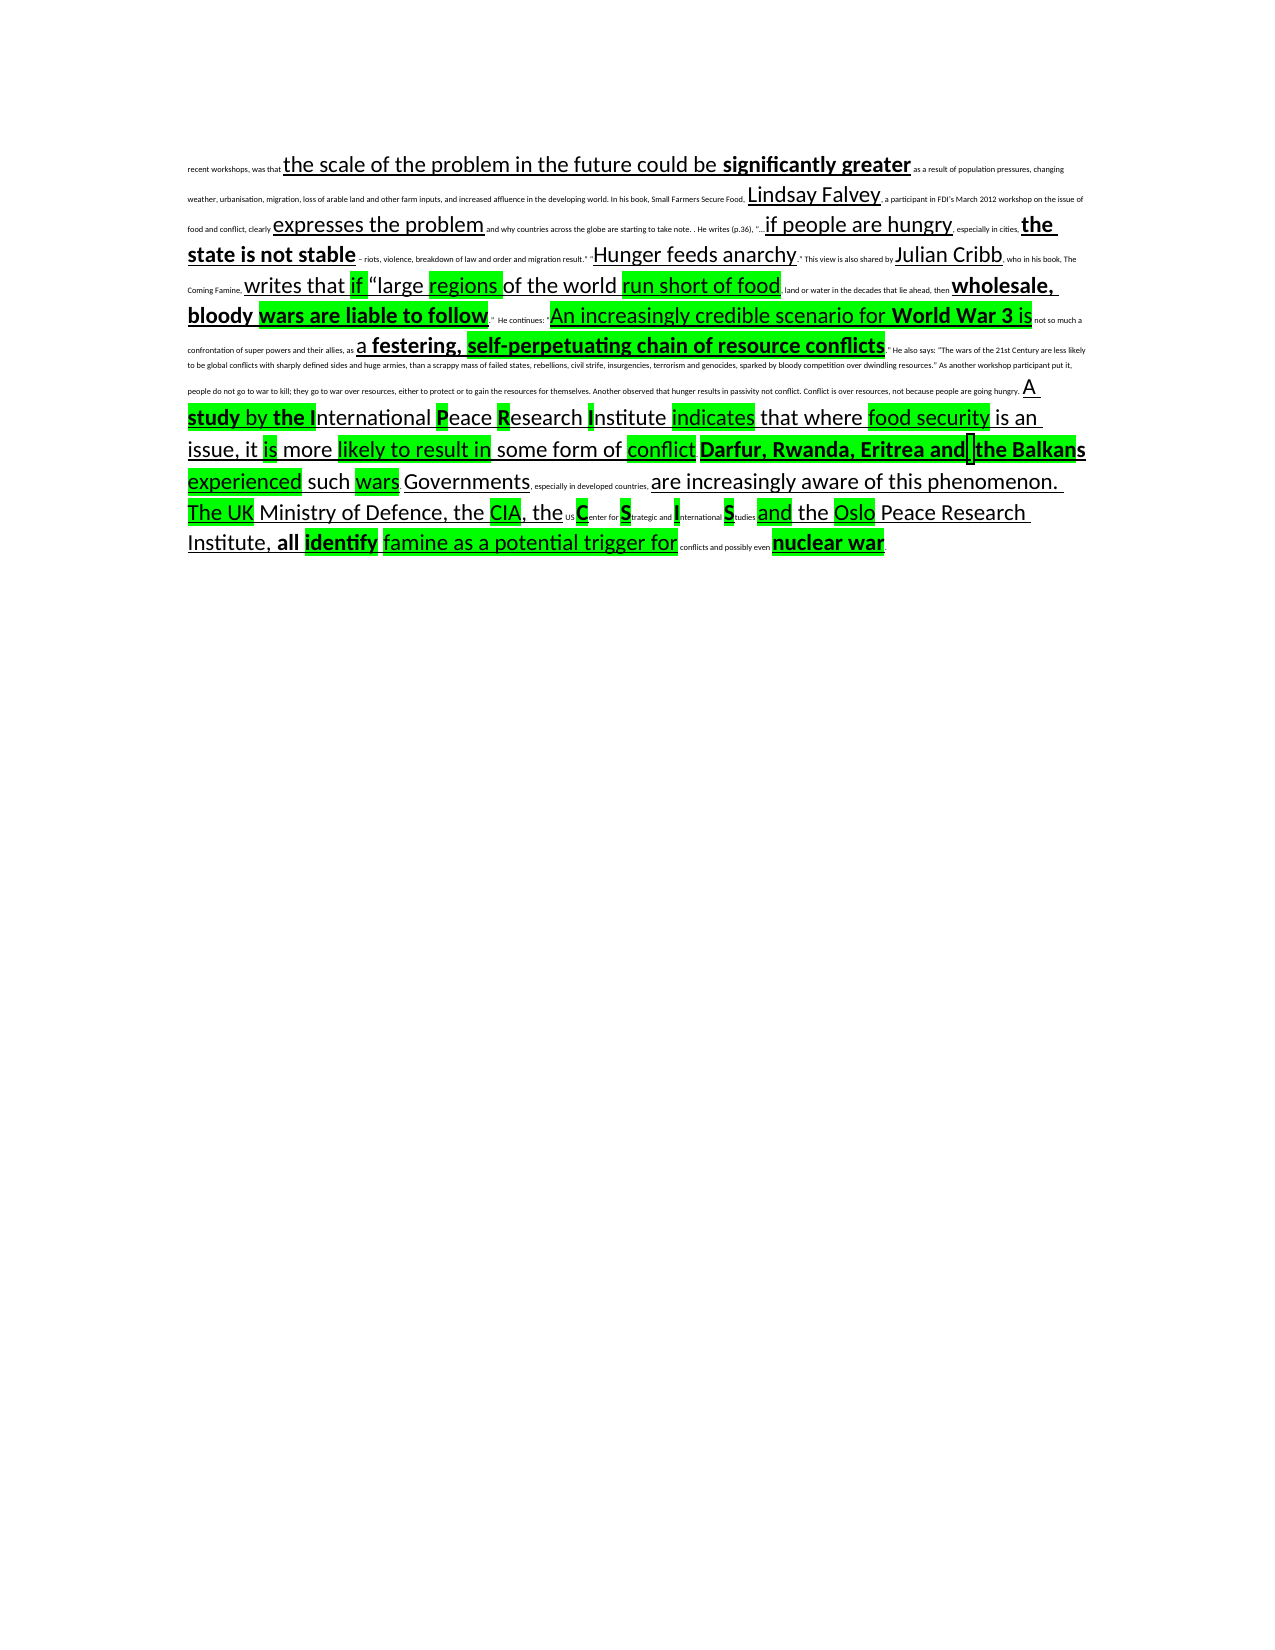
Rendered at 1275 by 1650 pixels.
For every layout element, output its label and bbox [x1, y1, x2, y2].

text [187, 150, 1087, 556]
